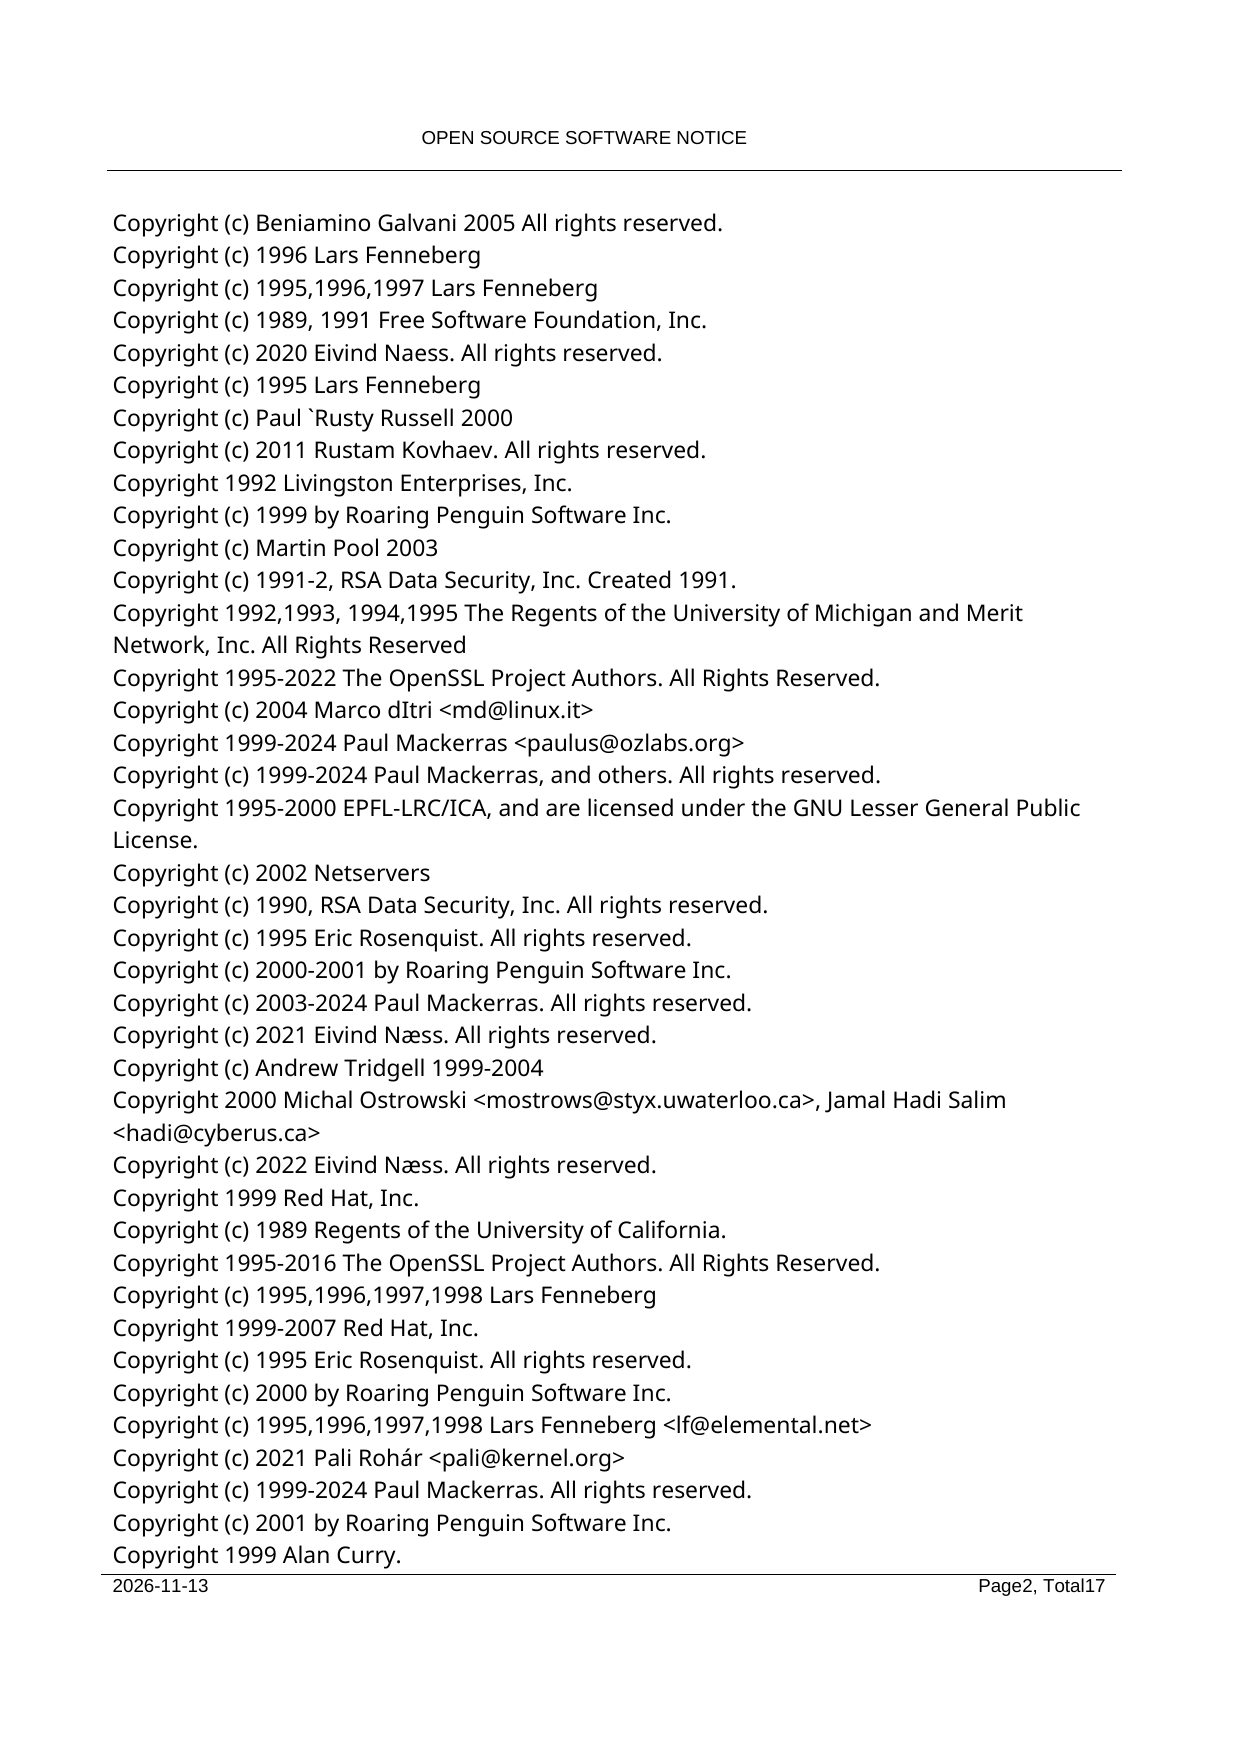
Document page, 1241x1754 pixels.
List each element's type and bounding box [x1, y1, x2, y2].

text [112, 206, 1128, 1571]
